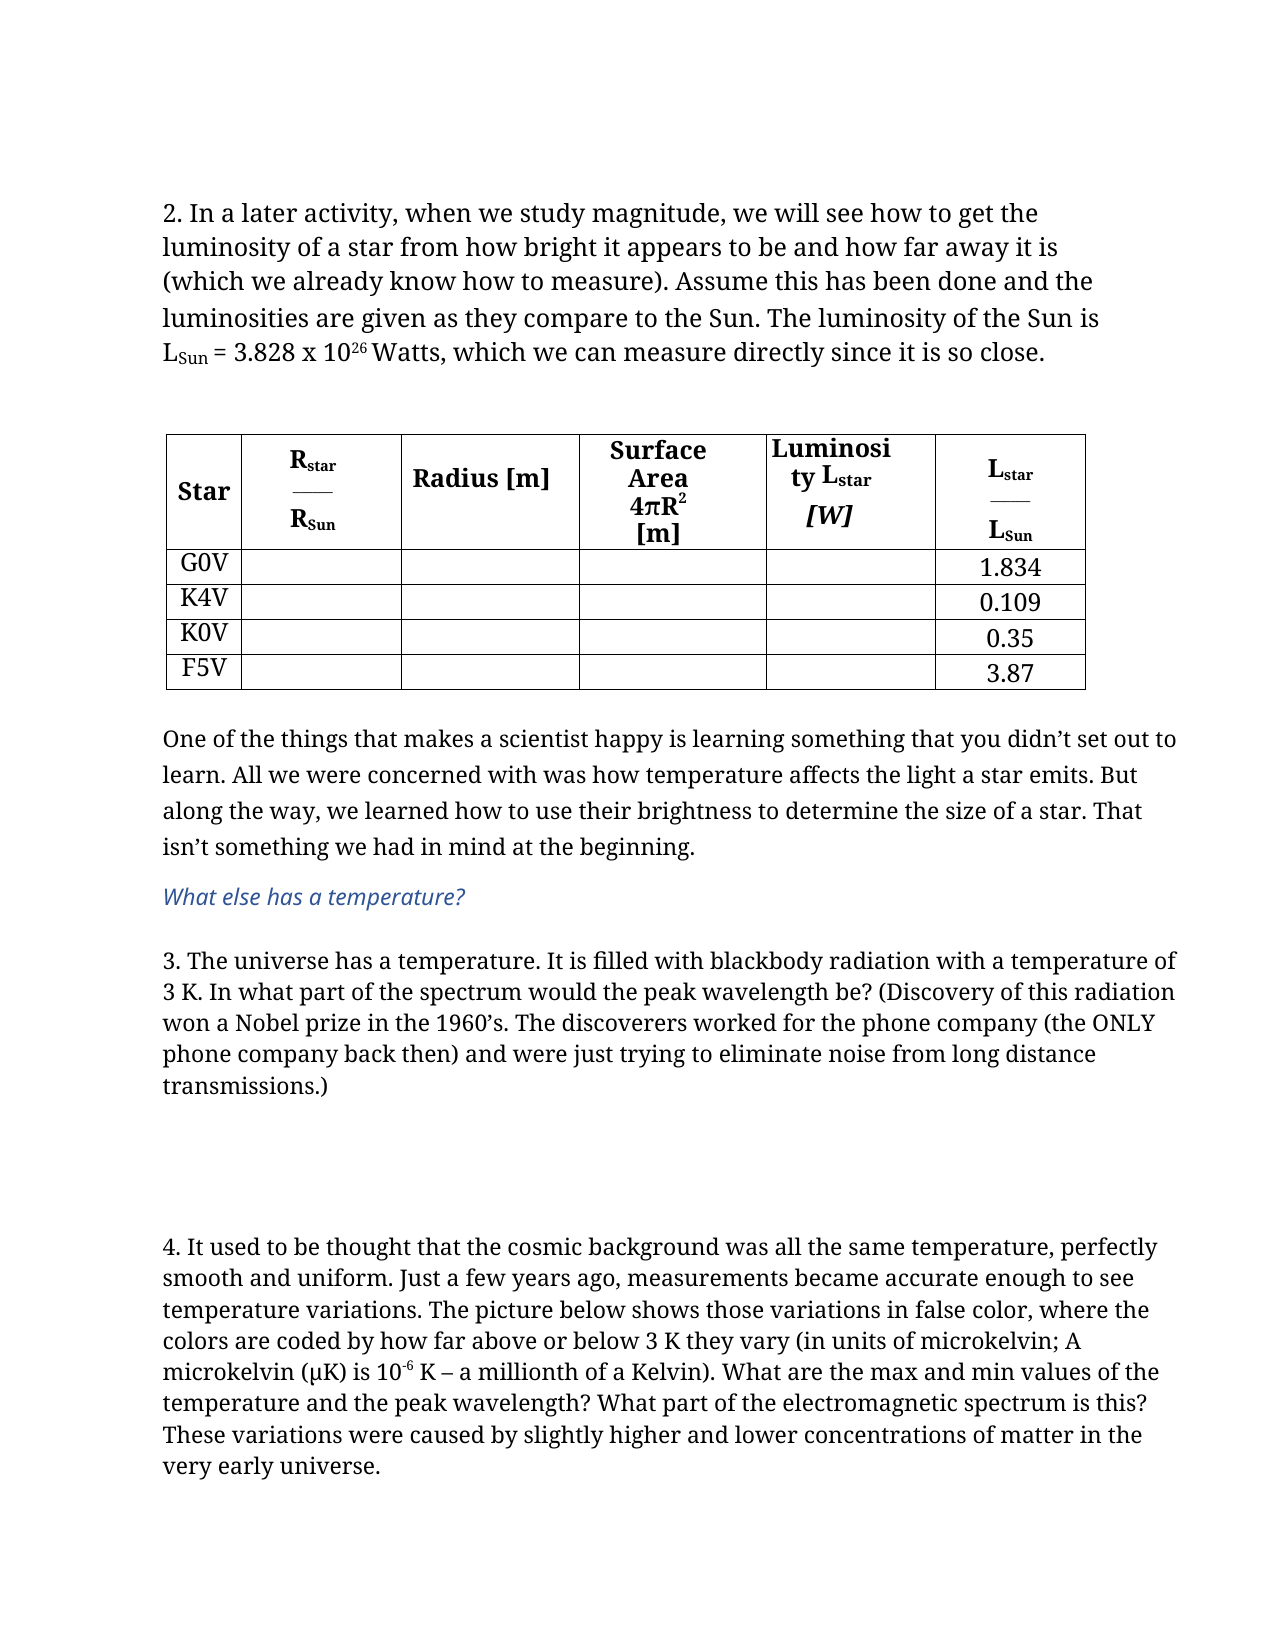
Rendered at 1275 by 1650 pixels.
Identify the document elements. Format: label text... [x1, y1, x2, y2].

table_cell [402, 655, 579, 689]
table_cell [242, 620, 401, 654]
table_header Radius [m] [402, 435, 579, 549]
table_header Luminosity Lstar [W] [767, 435, 935, 549]
table_cell [580, 585, 766, 619]
table_cell G0V [167, 550, 241, 584]
table_header Star [167, 435, 241, 549]
table_cell [767, 620, 935, 654]
table_header Surface Area 4πR2 [m] [580, 435, 766, 549]
table_cell [402, 620, 579, 654]
text 3. The universe has a temperature. It is filled with blackbody radiation with a temperature of 3 K. In what part of the spectrum would the peak wavelength be? (Discovery of this radiation won a Nobel prize in the 1960’s. The discoverers worked for the phone company (the ONLY phone company back then) and were just trying to eliminate noise from long distance transmissions.) [162, 944, 1194, 1101]
text One of the things that makes a scientist happy is learning something that you didn’t set out to learn. All we were concerned with was how temperature affects the light a star emits. But along the way, we learned how to use their brightness to determine the size of a star. That isn’t something we had in mind at the beginning. [162, 723, 1194, 862]
table_cell [580, 620, 766, 654]
subtitle What else has a temperature? [162, 881, 1194, 912]
table_cell [767, 585, 935, 619]
table_header Lstar ______ LSun [936, 435, 1085, 549]
table_cell [402, 585, 579, 619]
table_cell 0.35 [936, 620, 1085, 654]
table_cell [580, 655, 766, 689]
table_cell [402, 550, 579, 584]
table_cell [242, 655, 401, 689]
table_cell [242, 585, 401, 619]
table_cell [580, 550, 766, 584]
table_header Rstar ______ RSun [242, 435, 401, 549]
table_cell [767, 550, 935, 584]
table_cell K0V [167, 620, 241, 654]
table_cell [242, 550, 401, 584]
table_cell K4V [167, 585, 241, 619]
table_cell 3.87 [936, 655, 1085, 689]
text 2. In a later activity, when we study magnitude, we will see how to get the luminosity of a star from how bright it appears to be and how far away it is (which we already know how to measure). Assume this has been done and the luminosities are given as they compare to the Sun. The luminosity of the Sun is LSun = 3.828 x 1026 Watts, which we can measure directly since it is so close. [162, 196, 1117, 371]
table_cell [767, 655, 935, 689]
table_cell 0.109 [936, 585, 1085, 619]
table_cell 1.834 [936, 550, 1085, 584]
table_cell F5V [167, 655, 241, 689]
text 4. It used to be thought that the cosmic background was all the same temperature, perfectly smooth and uniform. Just a few years ago, measurements became accurate enough to see temperature variations. The picture below shows those variations in false color, where the colors are coded by how far above or below 3 K they vary (in units of microkelvin; A microkelvin (μK) is 10-6 K – a millionth of a Kelvin). What are the max and min values of the temperature and the peak wavelength? What part of the electromagnetic spectrum is this? These variations were caused by slightly higher and lower concentrations of matter in the very early universe. [162, 1231, 1194, 1481]
